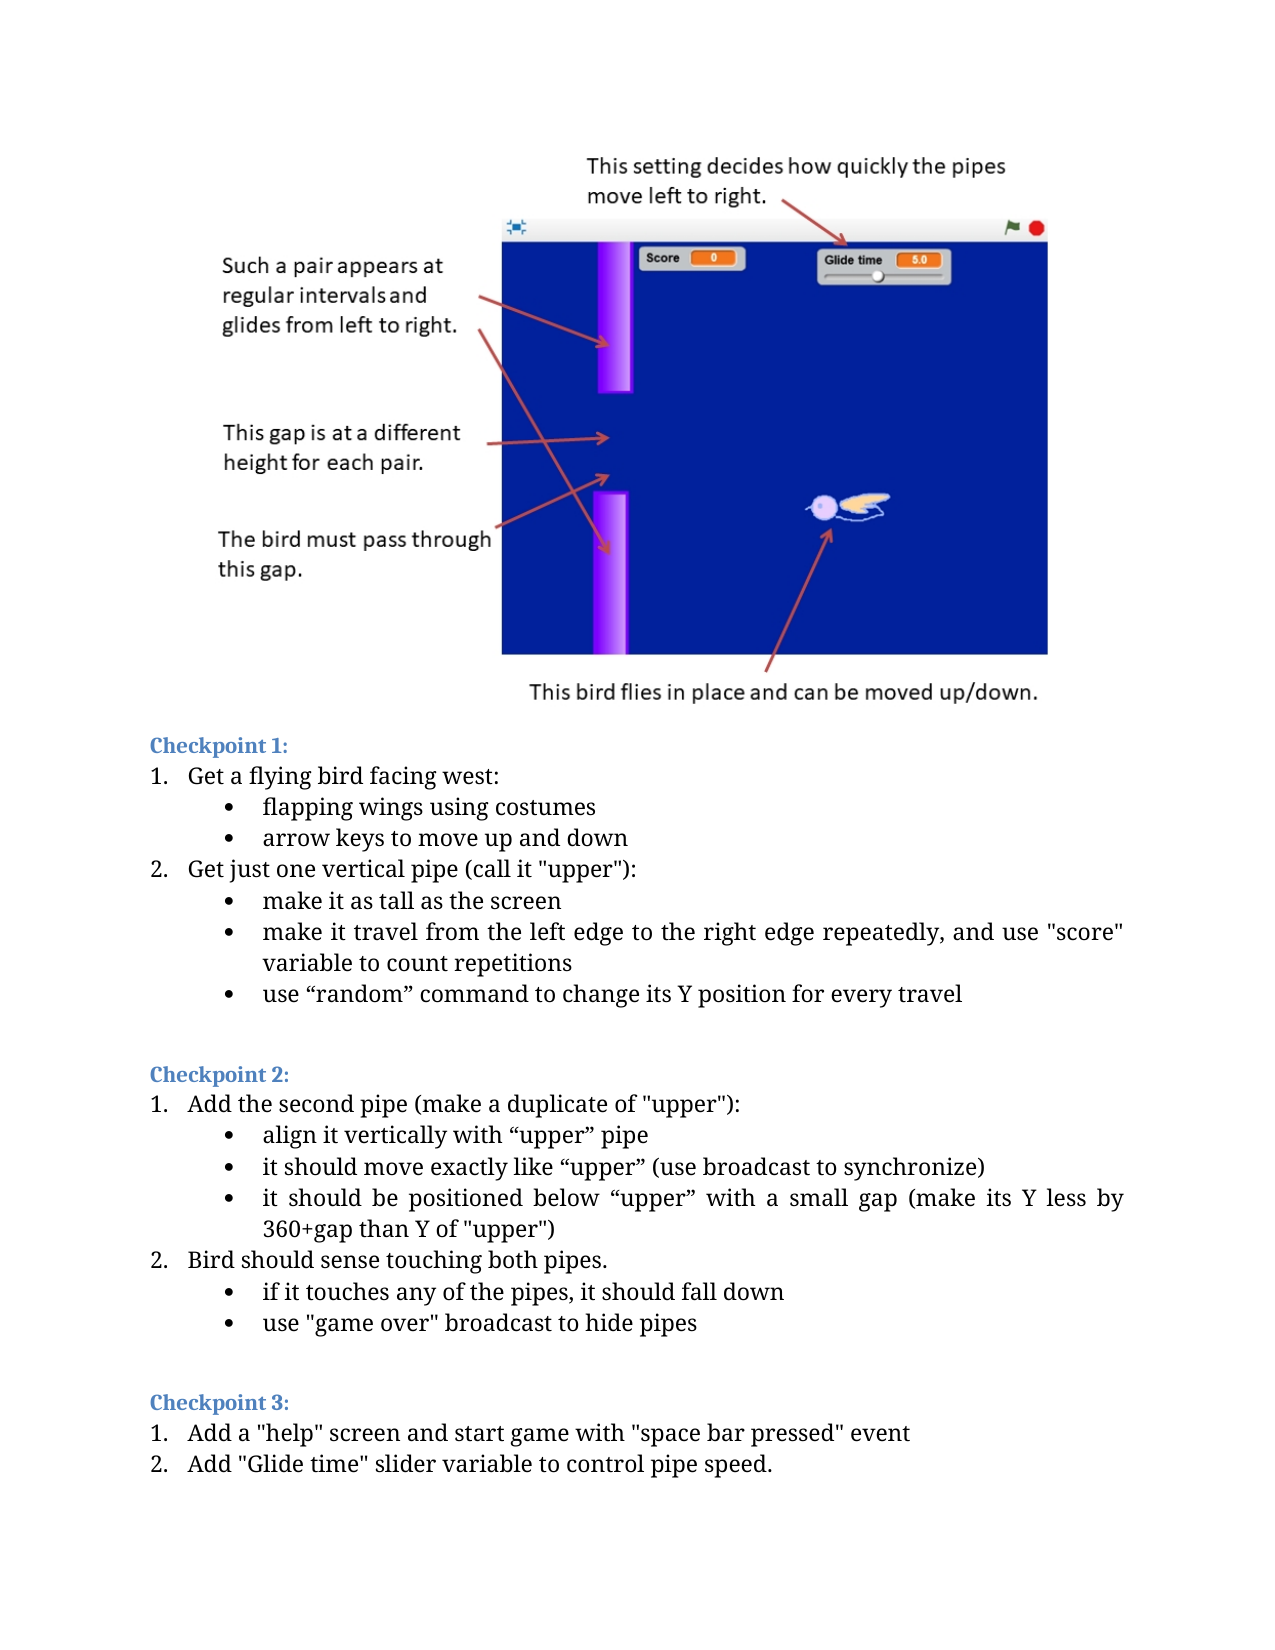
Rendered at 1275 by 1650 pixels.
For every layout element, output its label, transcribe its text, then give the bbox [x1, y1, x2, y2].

subtitle Checkpoint 2: [150, 1062, 1125, 1088]
list use “random” command to change its Y position for every travel [225, 978, 1125, 1010]
list use "game over" broadcast to hide pipes [225, 1307, 1125, 1338]
list it should be positioned below “upper” with a small gap (make its Y less by 360+gap than Y of "upper") [225, 1182, 1125, 1244]
list flapping wings using costumes [225, 791, 1125, 822]
list Get a flying bird facing west: [150, 760, 1125, 791]
subtitle Checkpoint 3: [150, 1390, 1125, 1417]
list arrow keys to move up and down [225, 822, 1125, 853]
list Add a "help" screen and start game with "space bar pressed" event [150, 1417, 1125, 1448]
list Add the second pipe (make a duplicate of "upper"): [150, 1088, 1125, 1119]
list it should move exactly like “upper” (use broadcast to synchronize) [225, 1151, 1125, 1182]
list make it as tall as the screen [225, 885, 1125, 916]
list if it touches any of the pipes, it should fall down [225, 1276, 1125, 1307]
list Get just one vertical pipe (call it "upper"): [150, 853, 1125, 885]
list Add "Glide time" slider variable to control pipe speed. [150, 1448, 1125, 1479]
list align it vertically with “upper” pipe [225, 1119, 1125, 1151]
list make it travel from the left edge to the right edge repeatedly, and use "score" variable to count repetitions [225, 916, 1125, 978]
subtitle Checkpoint 1: [150, 733, 1125, 760]
picture [214, 150, 1061, 713]
list Bird should sense touching both pipes. [150, 1244, 1125, 1276]
